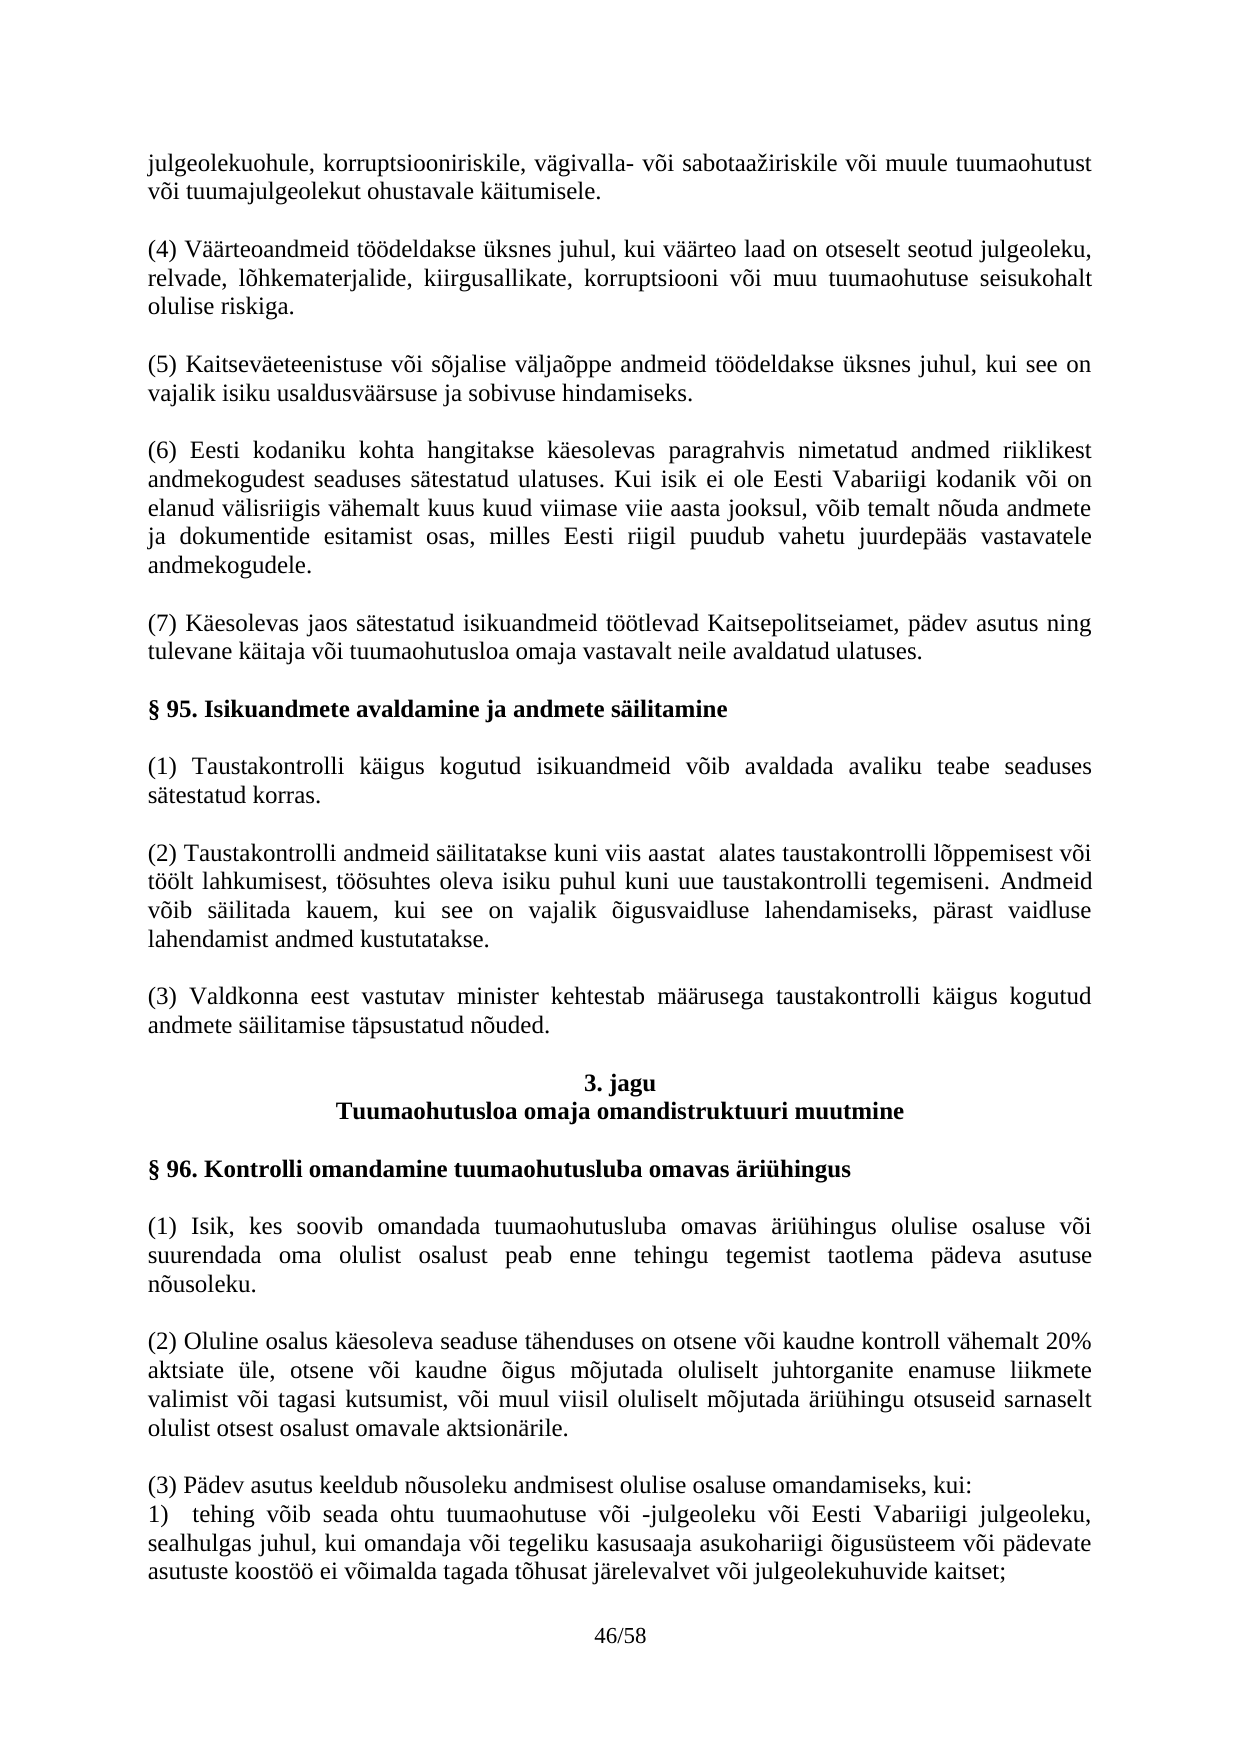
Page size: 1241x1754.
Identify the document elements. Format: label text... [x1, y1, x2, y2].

text (2) Oluline osalus käesoleva seaduse tähenduses on otsene või kaudne kontroll vähemalt 20% aktsiate üle, otsene või kaudne õigus mõjutada oluliselt juhtorganite enamuse liikmete valimist või tagasi kutsumist, või muul viisil oluliselt mõjutada äriühingu otsuseid sarnaselt olulist otsest osalust omavale aktsionärile. [148, 1326, 1093, 1441]
text (3) Pädev asutus keeldub nõusoleku andmisest olulise osaluse omandamiseks, kui: [148, 1470, 1093, 1499]
text (4) Väärteoandmeid töödeldakse üksnes juhul, kui väärteo laad on otseselt seotud julgeoleku, relvade, lõhkematerjalide, kiirgusallikate, korruptsiooni või muu tuumaohutuse seisukohalt olulise riskiga. [148, 234, 1093, 320]
text (3) Valdkonna eest vastutav minister kehtestab määrusega taustakontrolli käigus kogutud andmete säilitamise täpsustatud nõuded. [148, 981, 1093, 1039]
text 1) tehing võib seada ohtu tuumaohutuse või -julgeoleku või Eesti Vabariigi julgeoleku, sealhulgas juhul, kui omandaja või tegeliku kasusaaja asukohariigi õigusüsteem või pädevate asutuste koostöö ei võimalda tagada tõhusat järelevalvet või julgeolekuhuvide kaitset; [148, 1499, 1093, 1585]
text § 96. Kontrolli omandamine tuumaohutusluba omavas äriühingus [148, 1154, 1093, 1183]
text (2) Taustakontrolli andmeid säilitatakse kuni viis aastat alates taustakontrolli lõppemisest või töölt lahkumisest, töösuhtes oleva isiku puhul kuni uue taustakontrolli tegemiseni. Andmeid võib säilitada kauem, kui see on vajalik õigusvaidluse lahendamiseks, pärast vaidluse lahendamist andmed kustutatakse. [148, 838, 1093, 953]
text (6) Eesti kodaniku kohta hangitakse käesolevas paragrahvis nimetatud andmed riiklikest andmekogudest seaduses sätestatud ulatuses. Kui isik ei ole Eesti Vabariigi kodanik või on elanud välisriigis vähemalt kuus kuud viimase viie aasta jooksul, võib temalt nõuda andmete ja dokumentide esitamist osas, milles Eesti riigil puudub vahetu juurdepääs vastavatele andmekogudele. [148, 435, 1093, 579]
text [148, 148, 1093, 205]
text (7) Käesolevas jaos sätestatud isikuandmeid töötlevad Kaitsepolitseiamet, pädev asutus ning tulevane käitaja või tuumaohutusloa omaja vastavalt neile avaldatud ulatuses. [148, 608, 1093, 665]
text 3. jagu [148, 1068, 1093, 1096]
text (1) Isik, kes soovib omandada tuumaohutusluba omavas äriühingus olulise osaluse või suurendada oma olulist osalust peab enne tehingu tegemist taotlema pädeva asutuse nõusoleku. [148, 1211, 1093, 1298]
text § 95. Isikuandmete avaldamine ja andmete säilitamine [148, 694, 1093, 723]
text Tuumaohutusloa omaja omandistruktuuri muutmine [148, 1096, 1093, 1125]
text (1) Taustakontrolli käigus kogutud isikuandmeid võib avaldada avaliku teabe seaduses sätestatud korras. [148, 751, 1093, 809]
text (5) Kaitseväeteenistuse või sõjalise väljaõppe andmeid töödeldakse üksnes juhul, kui see on vajalik isiku usaldusväärsuse ja sobivuse hindamiseks. [148, 349, 1093, 406]
